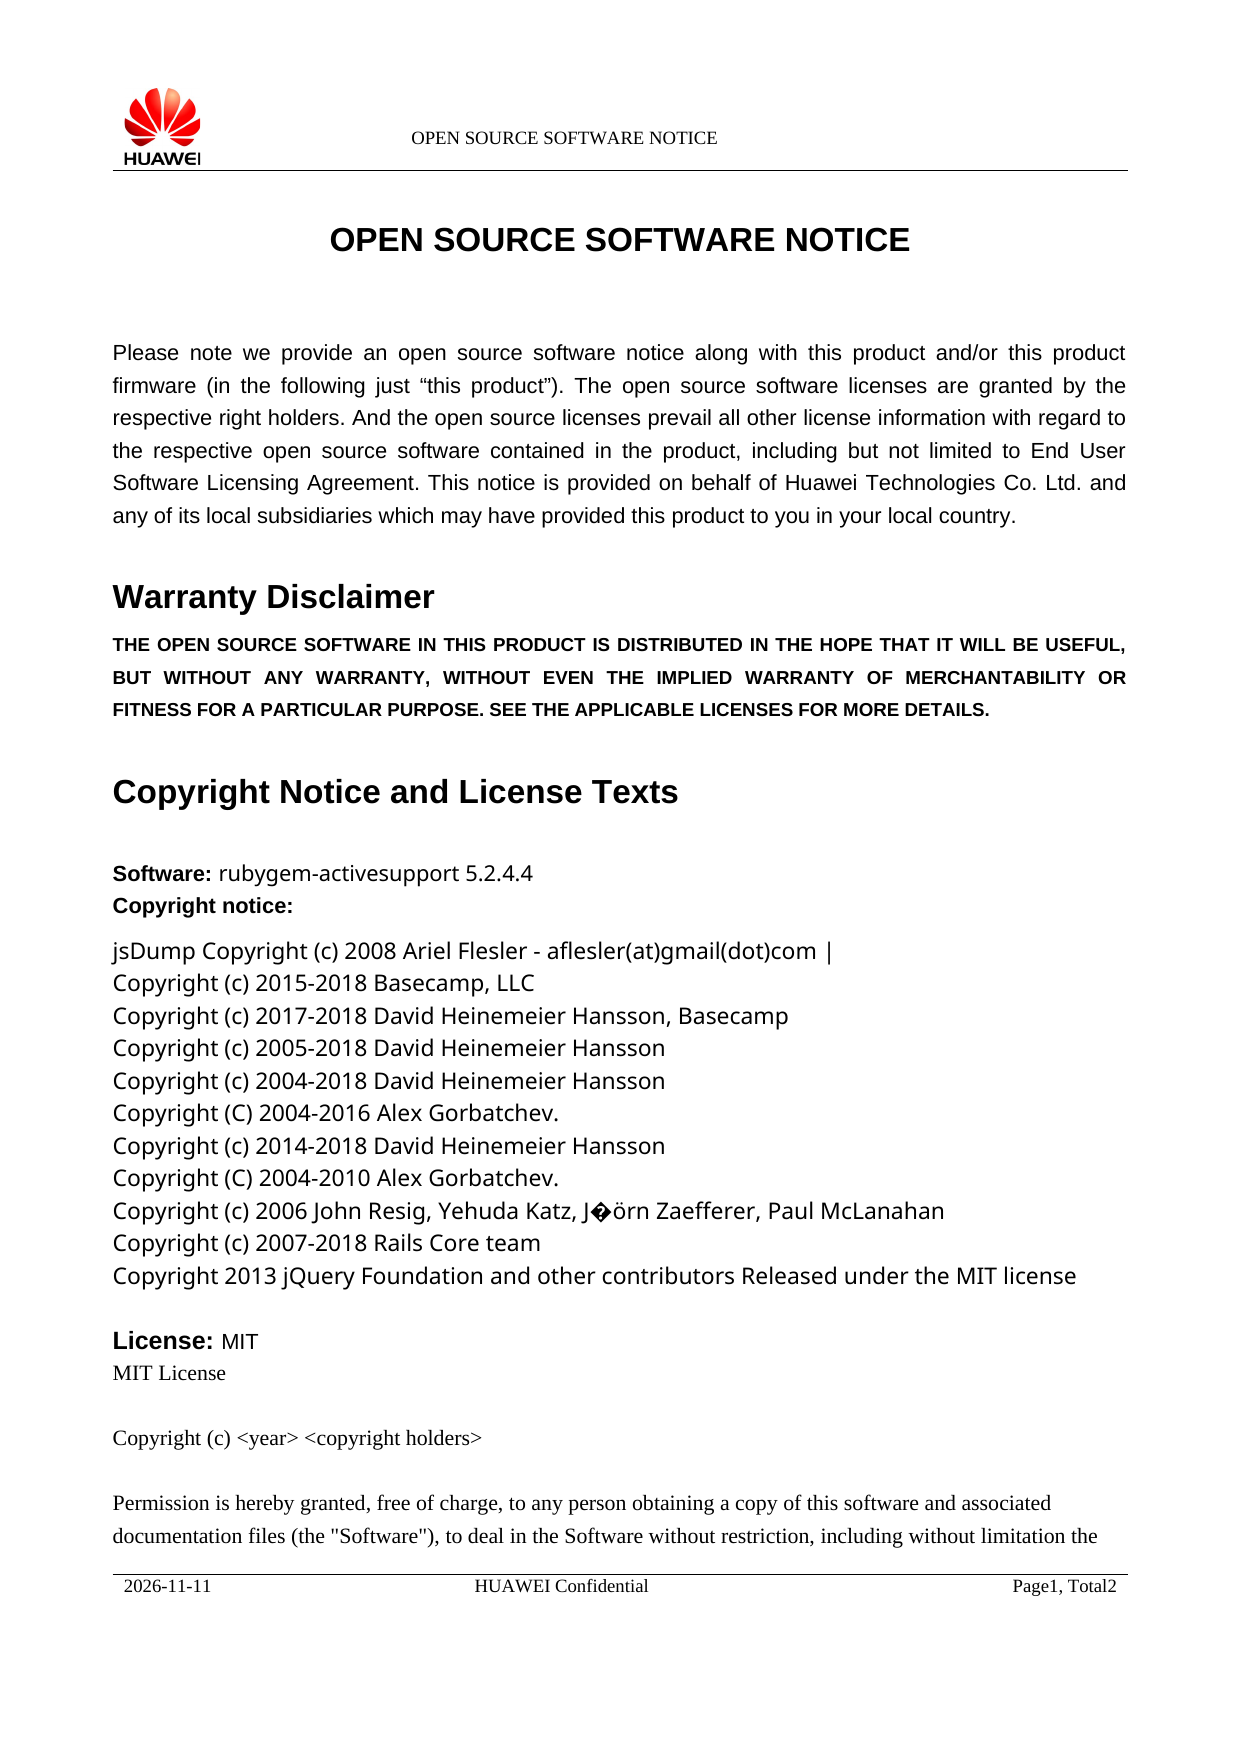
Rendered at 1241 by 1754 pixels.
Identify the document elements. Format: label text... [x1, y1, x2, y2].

picture [124, 88, 201, 165]
text Warranty Disclaimer [112, 564, 1128, 629]
text Please note we provide an open source software notice along with this product and/or this product firmware (in the following just “this product”). The open source software licenses are granted by the respective right holders. And the open source licenses prevail all other license information with regard to the respective open source software contained in the product, including but not limited to End User Software Licensing Agreement. This notice is provided on behalf of Huawei Technologies Co. Ltd. and any of its local subsidiaries which may have provided this product to you in your local country. [112, 336, 1128, 531]
text OPEN SOURCE SOFTWARE NOTICE [112, 206, 1128, 271]
text License: MIT [112, 1324, 1128, 1356]
text Copyright notice: [112, 889, 1128, 921]
text Copyright Notice and License Texts [112, 759, 1128, 824]
text The open source software in this product is distributed in the hope that it will be useful, but WITHOUT ANY WARRANTY, without even the implied warranty of MERCHANTABILITY or FITNESS FOR A PARTICULAR PURPOSE. See the applicable licenses for more details. [112, 629, 1128, 726]
title Software: rubygem-activesupport 5.2.4.4 [112, 856, 1128, 889]
text jsDump Copyright (c) 2008 Ariel Flesler - aflesler(at)gmail(dot)com | Copyright (c) 2015-2018 Basecamp, LLC Copyright (c) 2017-2018 David Heinemeier Hansson, Basecamp Copyright (c) 2005-2018 David Heinemeier Hansson Copyright (c) 2004-2018 David Heinemeier Hansson Copyright (C) 2004-2016 Alex Gorbatchev. Copyright (c) 2014-2018 David Heinemeier Hansson Copyright (C) 2004-2010 Alex Gorbatchev. Copyright (c) 2006 John Resig, Yehuda Katz, J�örn Zaefferer, Paul McLanahan Copyright (c) 2007-2018 Rails Core team Copyright 2013 jQuery Foundation and other contributors Released under the MIT license [112, 934, 1128, 1324]
